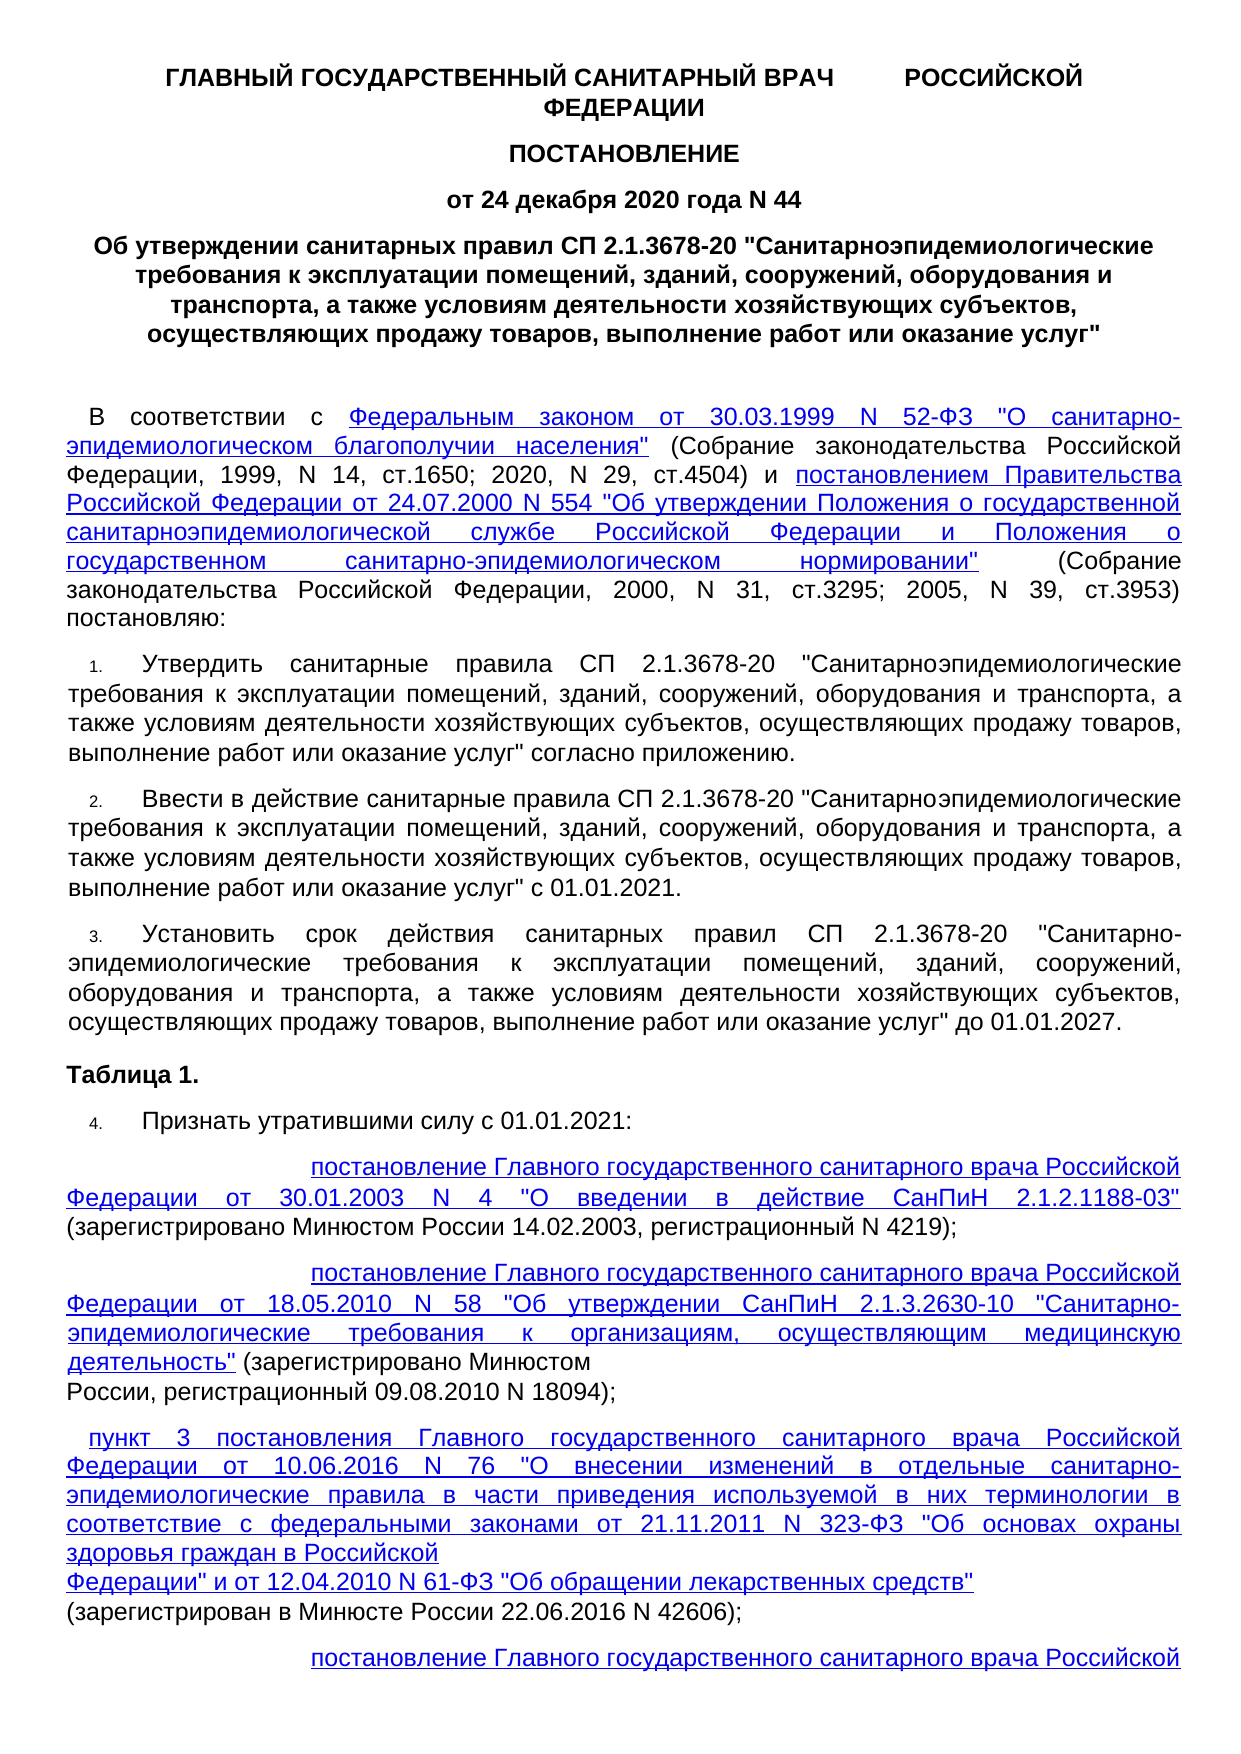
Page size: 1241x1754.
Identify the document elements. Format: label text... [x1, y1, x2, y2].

text В соответствии с Федеральным законом от 30.03.1999 N 52-ФЗ "О санитарно-эпидемиологическом благополучии населения" (Собрание законодательства Российской Федерации, 1999, N 14, ст.1650; 2020, N 29, ст.4504) и постановлением Правительства Российской Федерации от 24.07.2000 N 554 "Об утверждении Положения о государственной санитарноэпидемиологической службе Российской Федерации и Положения о государственном санитарно-эпидемиологическом нормировании" (Собрание законодательства Российской Федерации, 2000, N 31, ст.3295; 2005, N 39, ст.3953) постановляю: [66, 402, 1182, 542]
list Ввести в действие санитарные правила СП 2.1.3678-20 "Санитарноэпидемиологические требования к эксплуатации помещений, зданий, сооружений, оборудования и транспорта, а также условиям деятельности хозяйствующих субъектов, осуществляющих продажу товаров, выполнение работ или оказание услуг" с 01.01.2021. [68, 784, 1182, 901]
text ГЛАВНЫЙ ГОСУДАРСТВЕННЫЙ САНИТАРНЫЙ ВРАЧ РОССИЙСКОЙ [66, 62, 1182, 91]
text пункт 3 постановления Главного государственного санитарного врача Российской Федерации от 10.06.2016 N 76 "О внесении изменений в отдельные санитарно-эпидемиологические правила в части приведения используемой в них терминологии в соответствие с федеральными законами от 21.11.2011 N 323-ФЗ "Об основах охраны здоровья граждан в Российской [66, 1422, 1182, 1534]
text В соответствии с Федеральным законом от 30.03.1999 N 52-ФЗ "О санитарно-эпидемиологическом благополучии населения" (Собрание законодательства Российской Федерации, 1999, N 14, ст.1650; 2020, N 29, ст.4504) и постановлением Правительства Российской Федерации от 24.07.2000 N 554 "Об утверждении Положения о государственной санитарноэпидемиологической службе Российской Федерации и Положения о государственном санитарно-эпидемиологическом нормировании" (Собрание законодательства Российской Федерации, 2000, N 31, ст.3295; 2005, N 39, ст.3953) постановляю: [66, 543, 1182, 632]
text постановление Главного государственного санитарного врача Российской [68, 1643, 1181, 1672]
text от 24 декабря 2020 года N 44 [66, 185, 1182, 213]
text Федерации" и от 12.04.2010 N 61-ФЗ "Об обращении лекарственных средств" [66, 1567, 1182, 1596]
list Признать утратившими силу с 01.01.2021: [68, 1106, 1182, 1134]
text (зарегистрирован в Минюсте России 22.06.2016 N 42606); [66, 1597, 1182, 1626]
text постановление Главного государственного санитарного врача Российской [68, 1152, 1181, 1181]
text Таблица 1. [66, 1060, 1182, 1089]
list Утвердить санитарные правила СП 2.1.3678-20 "Санитарноэпидемиологические требования к эксплуатации помещений, зданий, сооружений, оборудования и транспорта, а также условиям деятельности хозяйствующих субъектов, осуществляющих продажу товаров, выполнение работ или оказание услуг" согласно приложению. [68, 649, 1182, 767]
text Федерации от 18.05.2010 N 58 "Об утверждении СанПиН 2.1.3.2630-10 "Санитарно-эпидемиологические требования к организациям, осуществляющим медицинскую деятельность" (зарегистрировано Минюстом [66, 1289, 1182, 1376]
text ФЕДЕРАЦИИ [66, 93, 1182, 122]
list Установить срок действия санитарных правил СП 2.1.3678-20 "Санитарно-эпидемиологические требования к эксплуатации помещений, зданий, сооружений, оборудования и транспорта, а также условиям деятельности хозяйствующих субъектов, осуществляющих продажу товаров, выполнение работ или оказание услуг" до 01.01.2027. [68, 918, 1182, 1036]
text Об утверждении санитарных правил СП 2.1.3678-20 "Санитарноэпидемиологические требования к эксплуатации помещений, зданий, сооружений, оборудования и транспорта, а также условиям деятельности хозяйствующих субъектов, осуществляющих продажу товаров, выполнение работ или оказание услуг" [66, 231, 1182, 348]
text ПОСТАНОВЛЕНИЕ [66, 139, 1182, 167]
text Федерации от 30.01.2003 N 4 "О введении в действие СанПиН 2.1.2.1188-03" (зарегистрировано Минюстом России 14.02.2003, регистрационный N 4219); [66, 1183, 1182, 1241]
text пункт 3 постановления Главного государственного санитарного врача Российской Федерации от 10.06.2016 N 76 "О внесении изменений в отдельные санитарно-эпидемиологические правила в части приведения используемой в них терминологии в соответствие с федеральными законами от 21.11.2011 N 323-ФЗ "Об основах охраны здоровья граждан в Российской [66, 1535, 1182, 1566]
text постановление Главного государственного санитарного врача Российской [68, 1258, 1181, 1287]
text России, регистрационный 09.08.2010 N 18094); [66, 1377, 1182, 1405]
